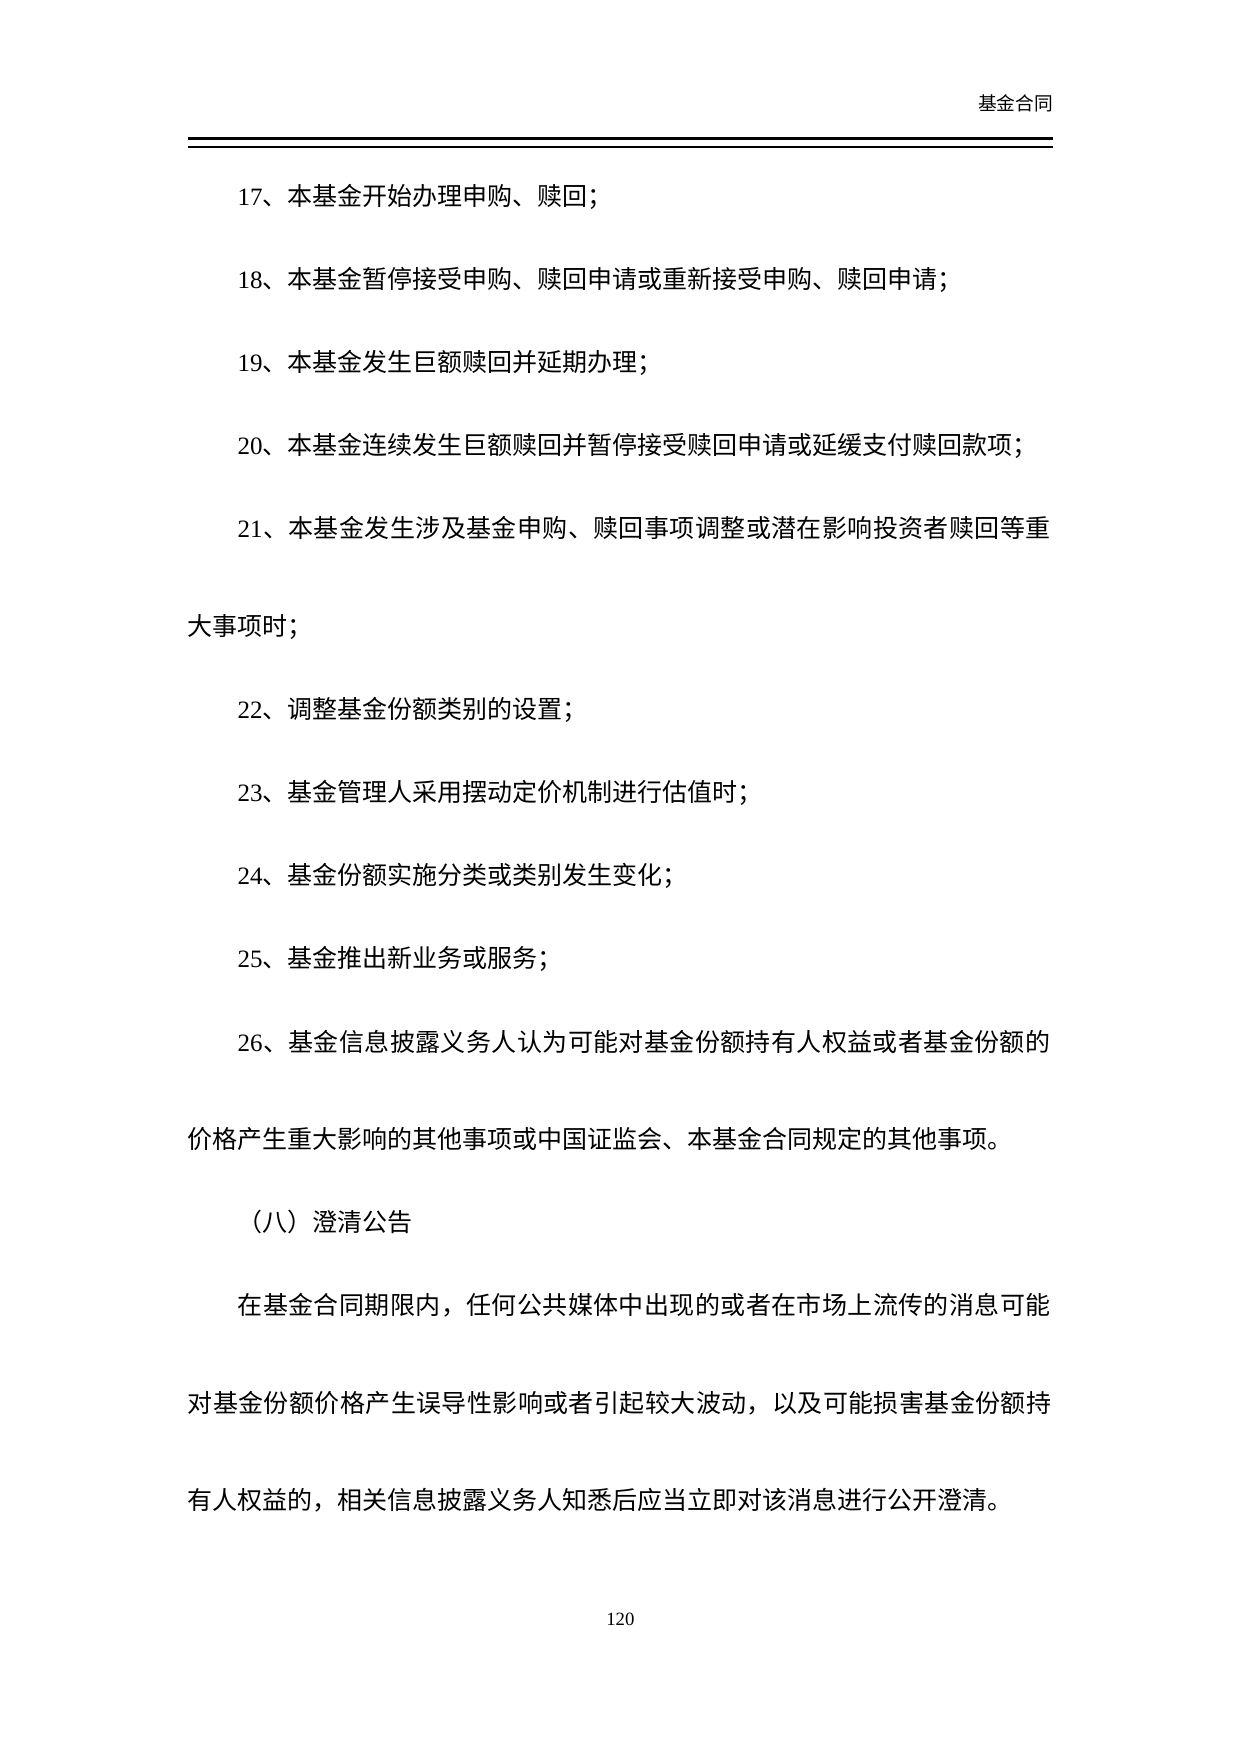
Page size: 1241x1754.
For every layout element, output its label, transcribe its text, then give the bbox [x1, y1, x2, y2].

text 19、本基金发生巨额赎回并延期办理； [187, 328, 1053, 393]
text 26、基金信息披露义务人认为可能对基金份额持有人权益或者基金份额的价格产生重大影响的其他事项或中国证监会、本基金合同规定的其他事项。 [187, 1008, 1053, 1170]
text 18、本基金暂停接受申购、赎回申请或重新接受申购、赎回申请； [187, 245, 1053, 310]
text 25、基金推出新业务或服务； [187, 924, 1053, 989]
text 20、本基金连续发生巨额赎回并暂停接受赎回申请或延缓支付赎回款项； [187, 411, 1053, 476]
text 22、调整基金份额类别的设置； [187, 675, 1053, 740]
text 21、本基金发生涉及基金申购、赎回事项调整或潜在影响投资者赎回等重大事项时； [187, 494, 1053, 657]
text 23、基金管理人采用摆动定价机制进行估值时； [187, 758, 1053, 823]
text 24、基金份额实施分类或类别发生变化； [187, 841, 1053, 906]
text 17、本基金开始办理申购、赎回； [187, 162, 1053, 227]
text （八）澄清公告 [187, 1188, 1053, 1253]
text 在基金合同期限内，任何公共媒体中出现的或者在市场上流传的消息可能对基金份额价格产生误导性影响或者引起较大波动，以及可能损害基金份额持有人权益的，相关信息披露义务人知悉后应当立即对该消息进行公开澄清。 [187, 1271, 1053, 1531]
